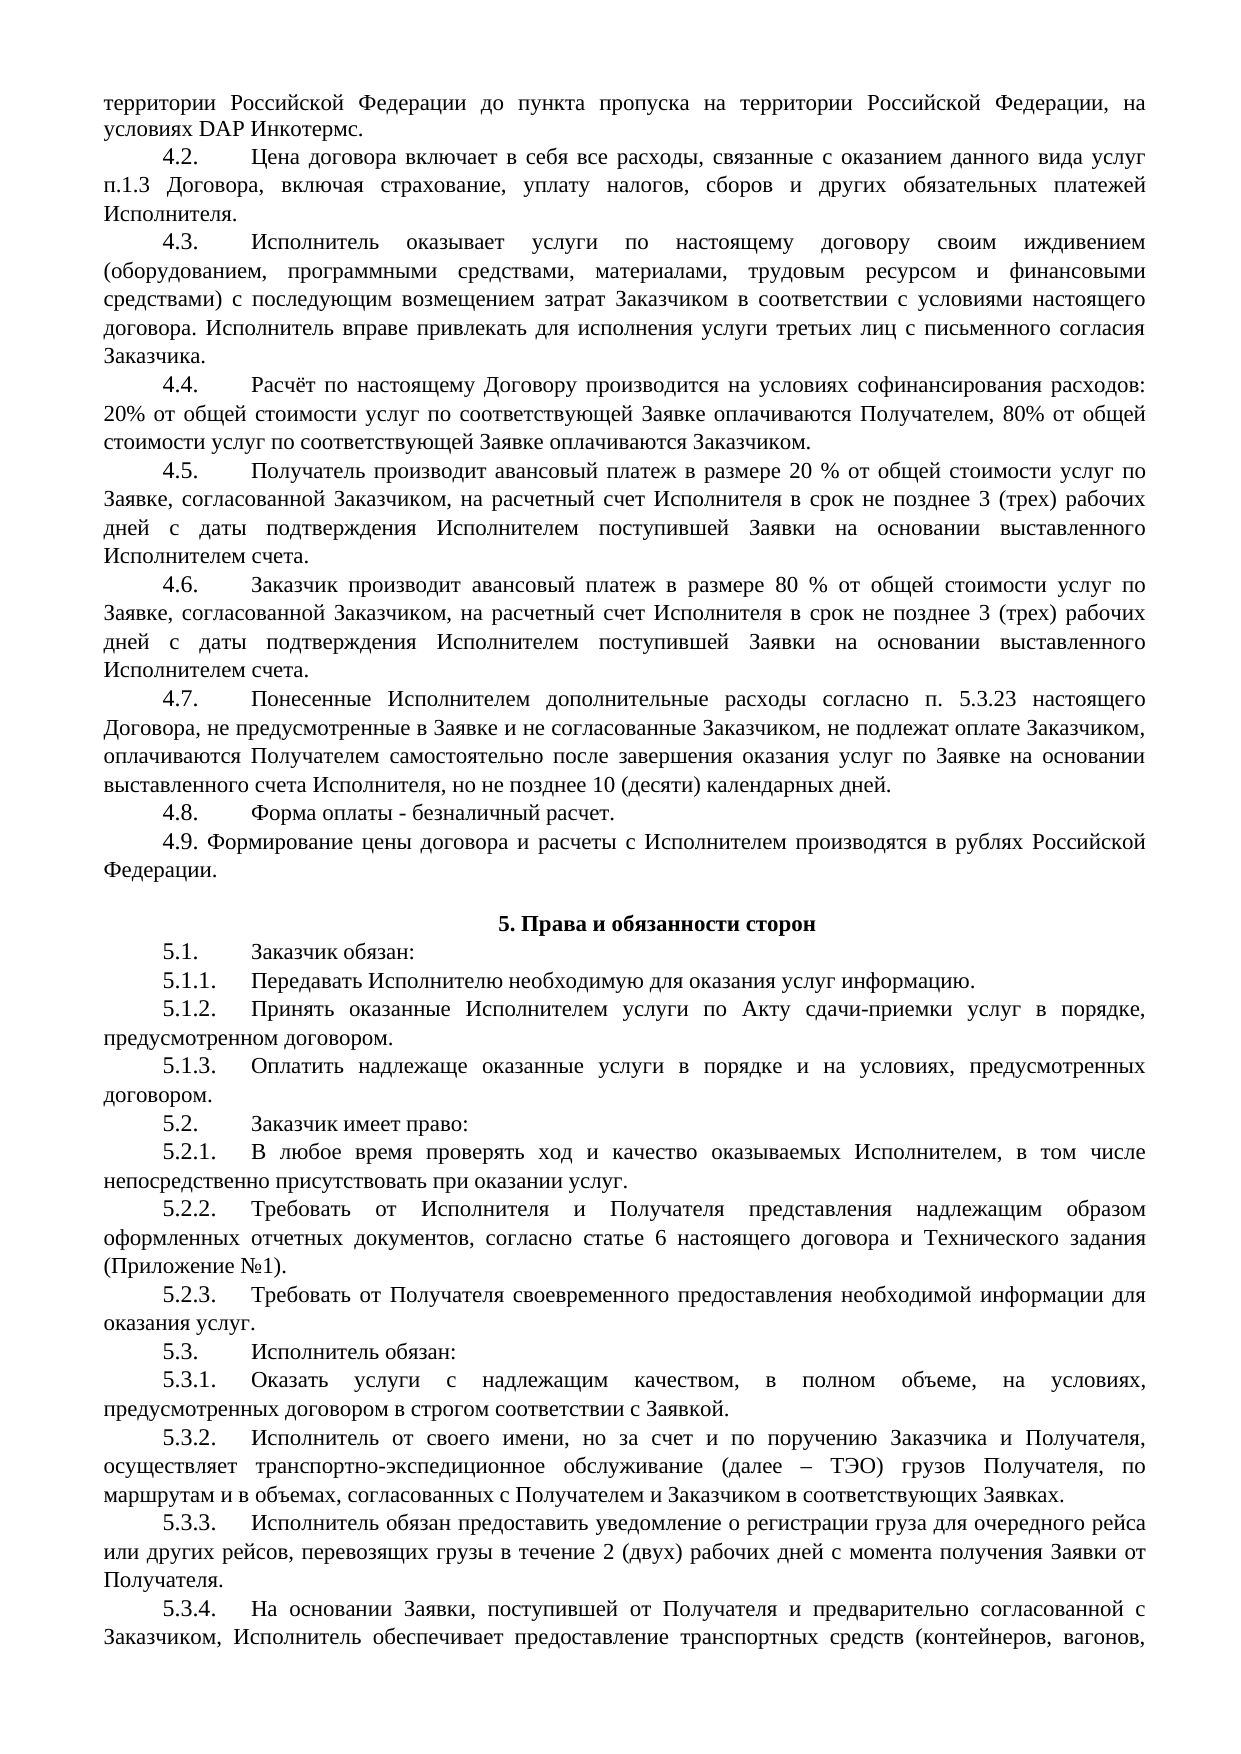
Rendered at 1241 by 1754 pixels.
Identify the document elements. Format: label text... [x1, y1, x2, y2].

list Понесенные Исполнителем дополнительные расходы согласно п. 5.3.23 настоящего Договора, не предусмотренные в Заявке и не согласованные Заказчиком, не подлежат оплате Заказчиком, оплачиваются Получателем самостоятельно после завершения оказания услуг по Заявке на основании выставленного счета Исполнителя, но не позднее 10 (десяти) календарных дней. [103, 684, 1147, 798]
list Заказчик обязан: [103, 937, 1152, 966]
list Цена договора включает в себя все расходы, связанные с оказанием данного вида услуг п.1.3 Договора, включая страхование, уплату налогов, сборов и других обязательных платежей Исполнителя. [103, 141, 1147, 227]
list Требовать от Исполнителя и Получателя представления надлежащим образом оформленных отчетных документов, согласно статье 6 настоящего договора и Технического задания (Приложение №1). [103, 1194, 1147, 1279]
list Оплатить надлежаще оказанные услуги в порядке и на условиях, предусмотренных договором. [103, 1051, 1147, 1108]
list Форма оплаты - безналичный расчет. [103, 798, 1152, 826]
list Расчёт по настоящему Договору производится на условиях софинансирования расходов: 20% от общей стоимости услуг по соответствующей Заявке оплачиваются Получателем, 80% от общей стоимости услуг по соответствующей Заявке оплачиваются Заказчиком. [103, 370, 1147, 455]
list Получатель производит авансовый платеж в размере 20 % от общей стоимости услуг по Заявке, согласованной Заказчиком, на расчетный счет Исполнителя в срок не позднее 3 (трех) рабочих дней с даты подтверждения Исполнителем поступившей Заявки на основании выставленного Исполнителем счета. [103, 455, 1147, 569]
list Исполнитель оказывает услуги по настоящему договору своим иждивением (оборудованием, программными средствами, материалами, трудовым ресурсом и финансовыми средствами) с последующим возмещением затрат Заказчиком в соответствии с условиями настоящего договора. Исполнитель вправе привлекать для исполнения услуги третьих лиц с письменного согласия Заказчика. [103, 227, 1147, 370]
text 5. Права и обязанности сторон [103, 908, 1152, 937]
list В любое время проверять ход и качество оказываемых Исполнителем, в том числе непосредственно присутствовать при оказании услуг. [103, 1137, 1147, 1194]
list Исполнитель обязан: [103, 1337, 1152, 1365]
list Оказать услуги с надлежащим качеством, в полном объеме, на условиях, предусмотренных договором в строгом соответствии с Заявкой. [103, 1365, 1147, 1422]
list Требовать от Получателя своевременного предоставления необходимой информации для оказания услуг. [103, 1279, 1147, 1337]
list Принять оказанные Исполнителем услуги по Акту сдачи-приемки услуг в порядке, предусмотренном договором. [103, 994, 1147, 1051]
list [103, 1593, 1147, 1651]
list Исполнитель от своего имени, но за счет и по поручению Заказчика и Получателя, осуществляет транспортно-экспедиционное обслуживание (далее – ТЭО) грузов Получателя, по маршрутам и в объемах, согласованных с Получателем и Заказчиком в соответствующих Заявках. [103, 1422, 1147, 1508]
list Заказчик производит авансовый платеж в размере 80 % от общей стоимости услуг по Заявке, согласованной Заказчиком, на расчетный счет Исполнителя в срок не позднее 3 (трех) рабочих дней с даты подтверждения Исполнителем поступившей Заявки на основании выставленного Исполнителем счета. [103, 569, 1147, 684]
list Заказчик имеет право: [103, 1108, 1152, 1137]
list Исполнитель обязан предоставить уведомление о регистрации груза для очередного рейса или других рейсов, перевозящих грузы в течение 2 (двух) рабочих дней с момента получения Заявки от Получателя. [103, 1508, 1147, 1593]
list Формирование цены договора и расчеты с Исполнителем производятся в рублях Российской Федерации. [103, 826, 1147, 883]
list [103, 89, 1147, 141]
list Передавать Исполнителю необходимую для оказания услуг информацию. [103, 966, 1152, 994]
